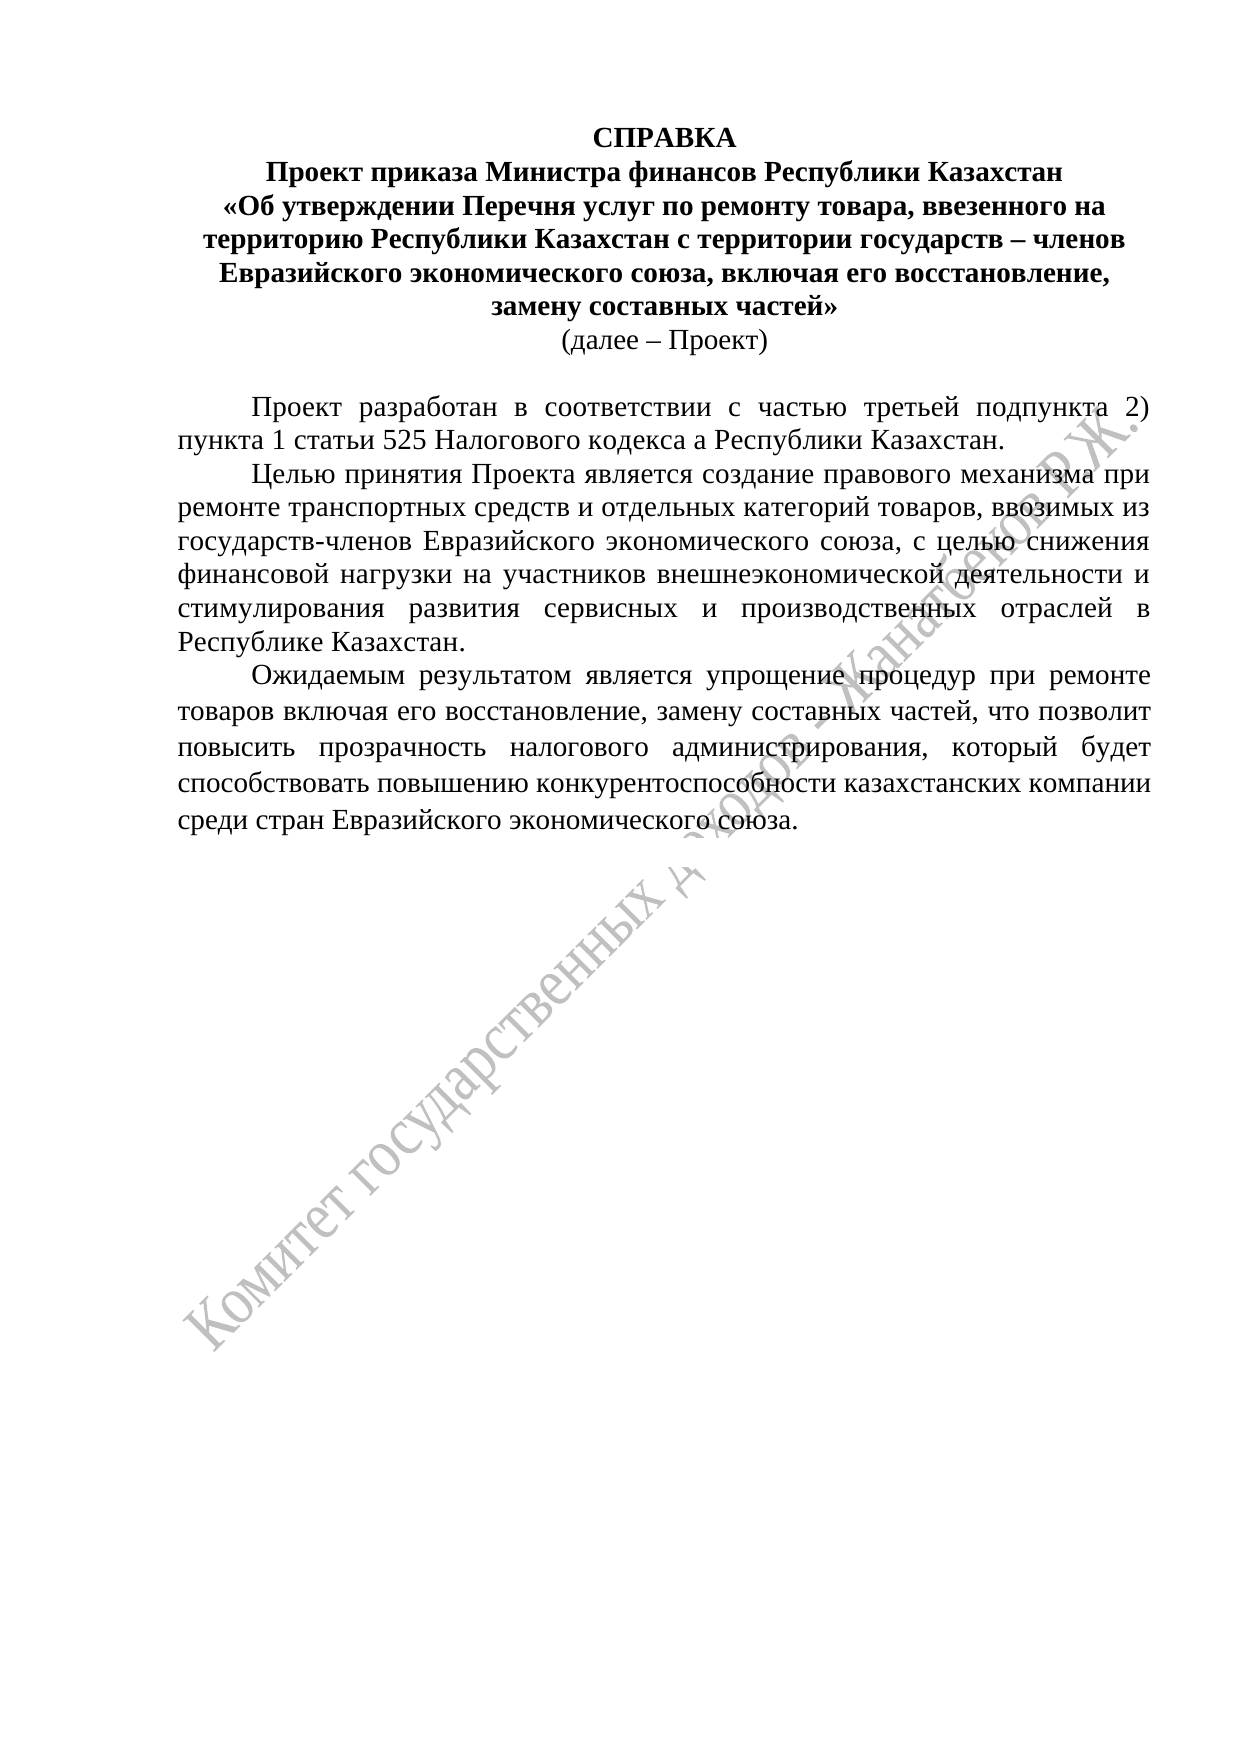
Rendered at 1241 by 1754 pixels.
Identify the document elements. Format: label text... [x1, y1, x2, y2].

text Проект разработан в соответствии с частью третьей подпункта 2) пункта 1 статьи 525 Налогового кодекса а Республики Казахстан. [177, 389, 1152, 456]
text Проект приказа Министра финансов Республики Казахстан «Об утверждении Перечня услуг по ремонту товара, ввезенного на территорию Республики Казахстан с территории государств – членов Евразийского экономического союза, включая его восстановление, замену составных частей» (далее – Проект) [177, 154, 1152, 355]
text СПРАВКА [177, 121, 1152, 154]
text Ожидаемым результатом является упрощение процедур при ремонте товаров включая его восстановление, замену составных частей, что позволит повысить прозрачность налогового администрирования, который будет способствовать повышению конкурентоспособности казахстанских компании среди стран Евразийского экономического союза. [177, 657, 1152, 835]
text Целью принятия Проекта является создание правового механизма при ремонте транспортных средств и отдельных категорий товаров, ввозимых из государств-членов Евразийского экономического союза, с целью снижения финансовой нагрузки на участников внешнеэкономической деятельности и стимулирования развития сервисных и производственных отраслей в Республике Казахстан. [177, 456, 1152, 657]
